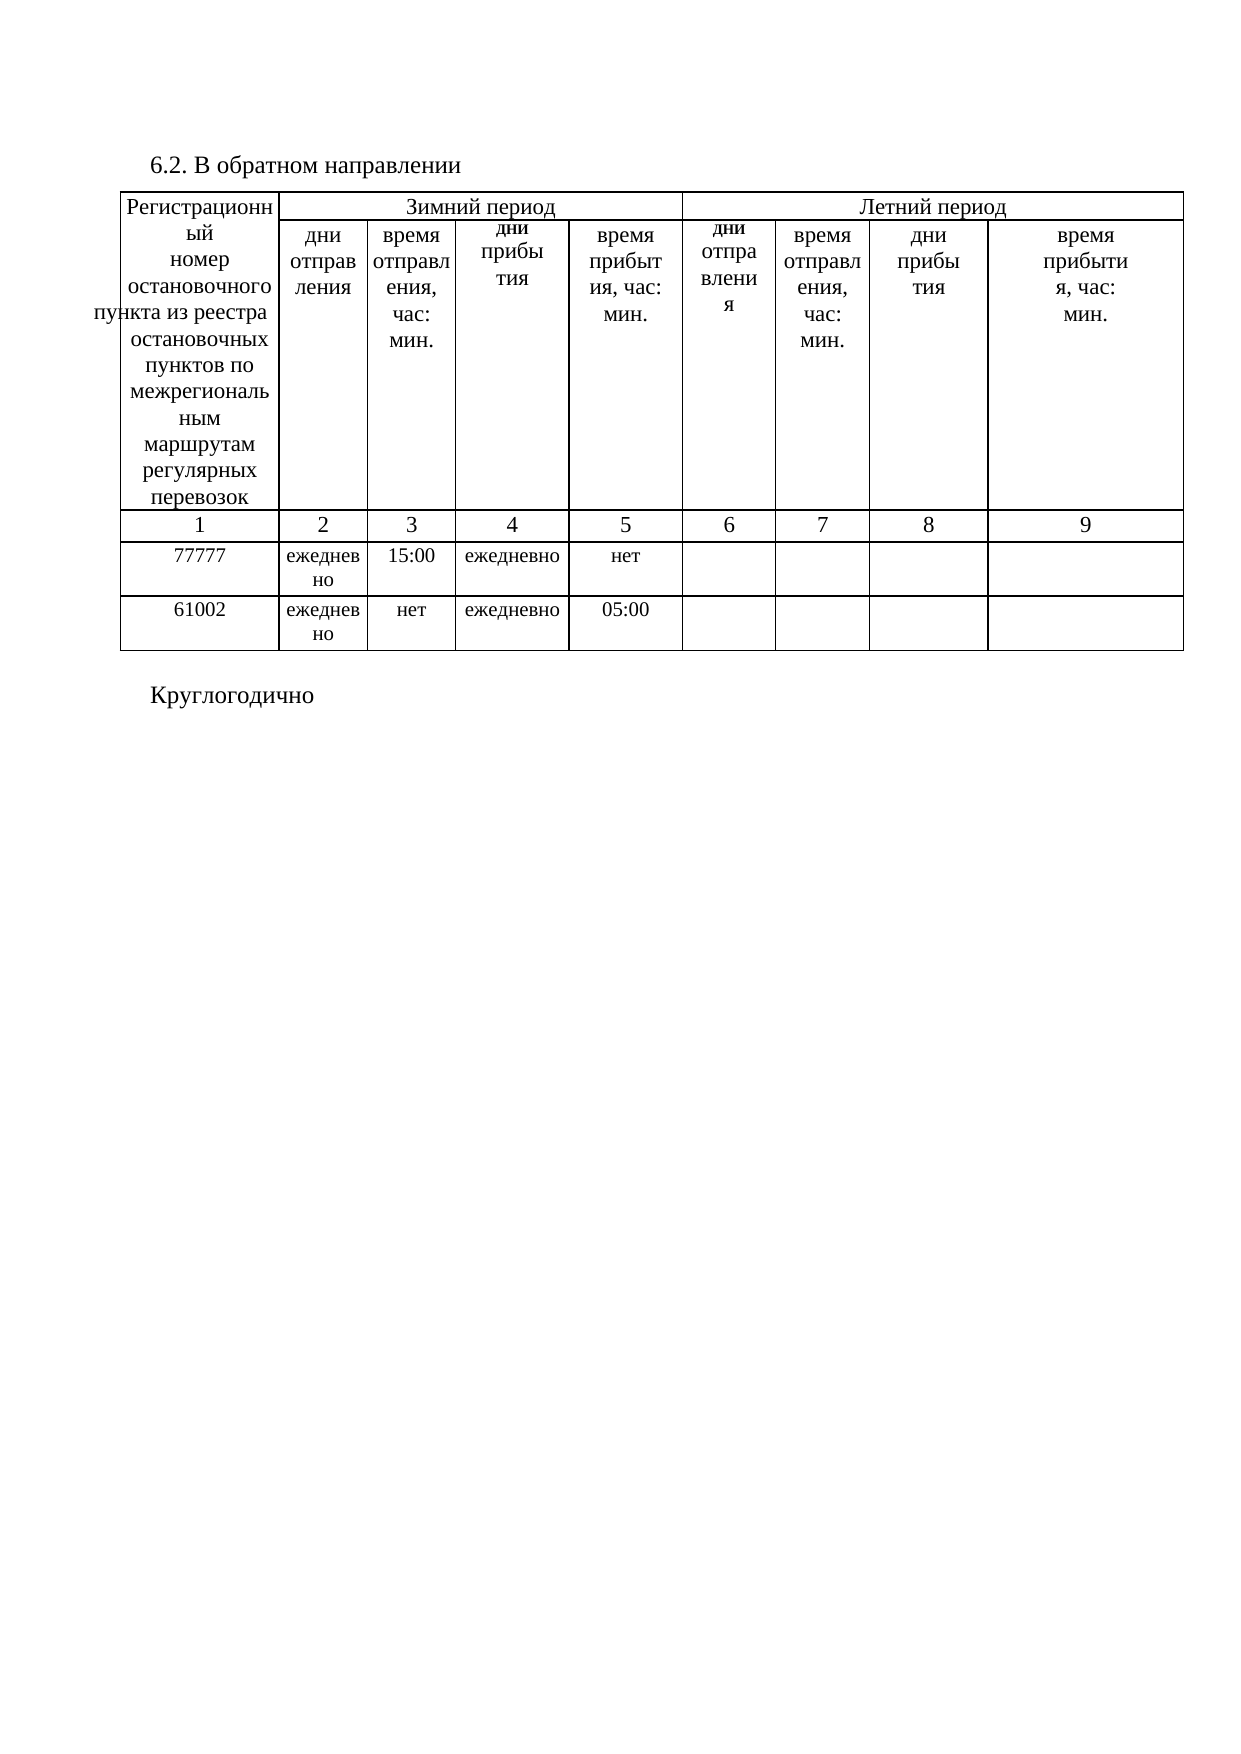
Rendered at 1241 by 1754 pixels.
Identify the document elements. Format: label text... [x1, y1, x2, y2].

table_cell 61002 [121, 597, 278, 650]
table_cell 8 [870, 511, 987, 541]
table_cell ДНИ прибы тия [456, 221, 568, 509]
table_cell нет [570, 543, 682, 595]
table_header Летний период [683, 193, 1183, 219]
table_cell 2 [280, 511, 367, 541]
table_cell 05:00 [570, 597, 682, 650]
table_cell [776, 543, 869, 595]
table_cell ежедневно [280, 597, 367, 650]
table_cell [989, 597, 1183, 650]
table_cell дни отправ ления [280, 221, 367, 509]
table_cell [870, 597, 987, 650]
table_header Зимний период [280, 193, 682, 219]
text 6.2. В обратном направлении [150, 150, 1090, 179]
table_cell 77777 [121, 543, 278, 595]
table_cell 9 [989, 511, 1183, 541]
table_cell 1 [121, 511, 278, 541]
table_cell ежедневно [456, 597, 568, 650]
table_cell время прибыти я, час: мин. [989, 221, 1183, 509]
table_cell нет [368, 597, 455, 650]
table_cell ежедневно [280, 543, 367, 595]
table_cell ДНИ отпра влени я [683, 221, 775, 509]
table_cell [989, 543, 1183, 595]
table_cell [683, 597, 775, 650]
table_cell [683, 543, 775, 595]
table_cell 7 [776, 511, 869, 541]
table_cell [870, 543, 987, 595]
table_cell 6 [683, 511, 775, 541]
table_cell 15:00 [368, 543, 455, 595]
table_cell 3 [368, 511, 455, 541]
table_cell 5 [570, 511, 682, 541]
table_cell время отправл ения, час: мин. [368, 221, 455, 509]
table_cell ежедневно [456, 543, 568, 595]
table_cell время отправл ения, час: мин. [776, 221, 869, 509]
table_cell [776, 597, 869, 650]
table_cell время прибыт ия, час: мин. [570, 221, 682, 509]
text Круглогодично [150, 680, 1090, 709]
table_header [121, 193, 278, 509]
table_cell дни прибы тия [870, 221, 987, 509]
table_cell 4 [456, 511, 568, 541]
